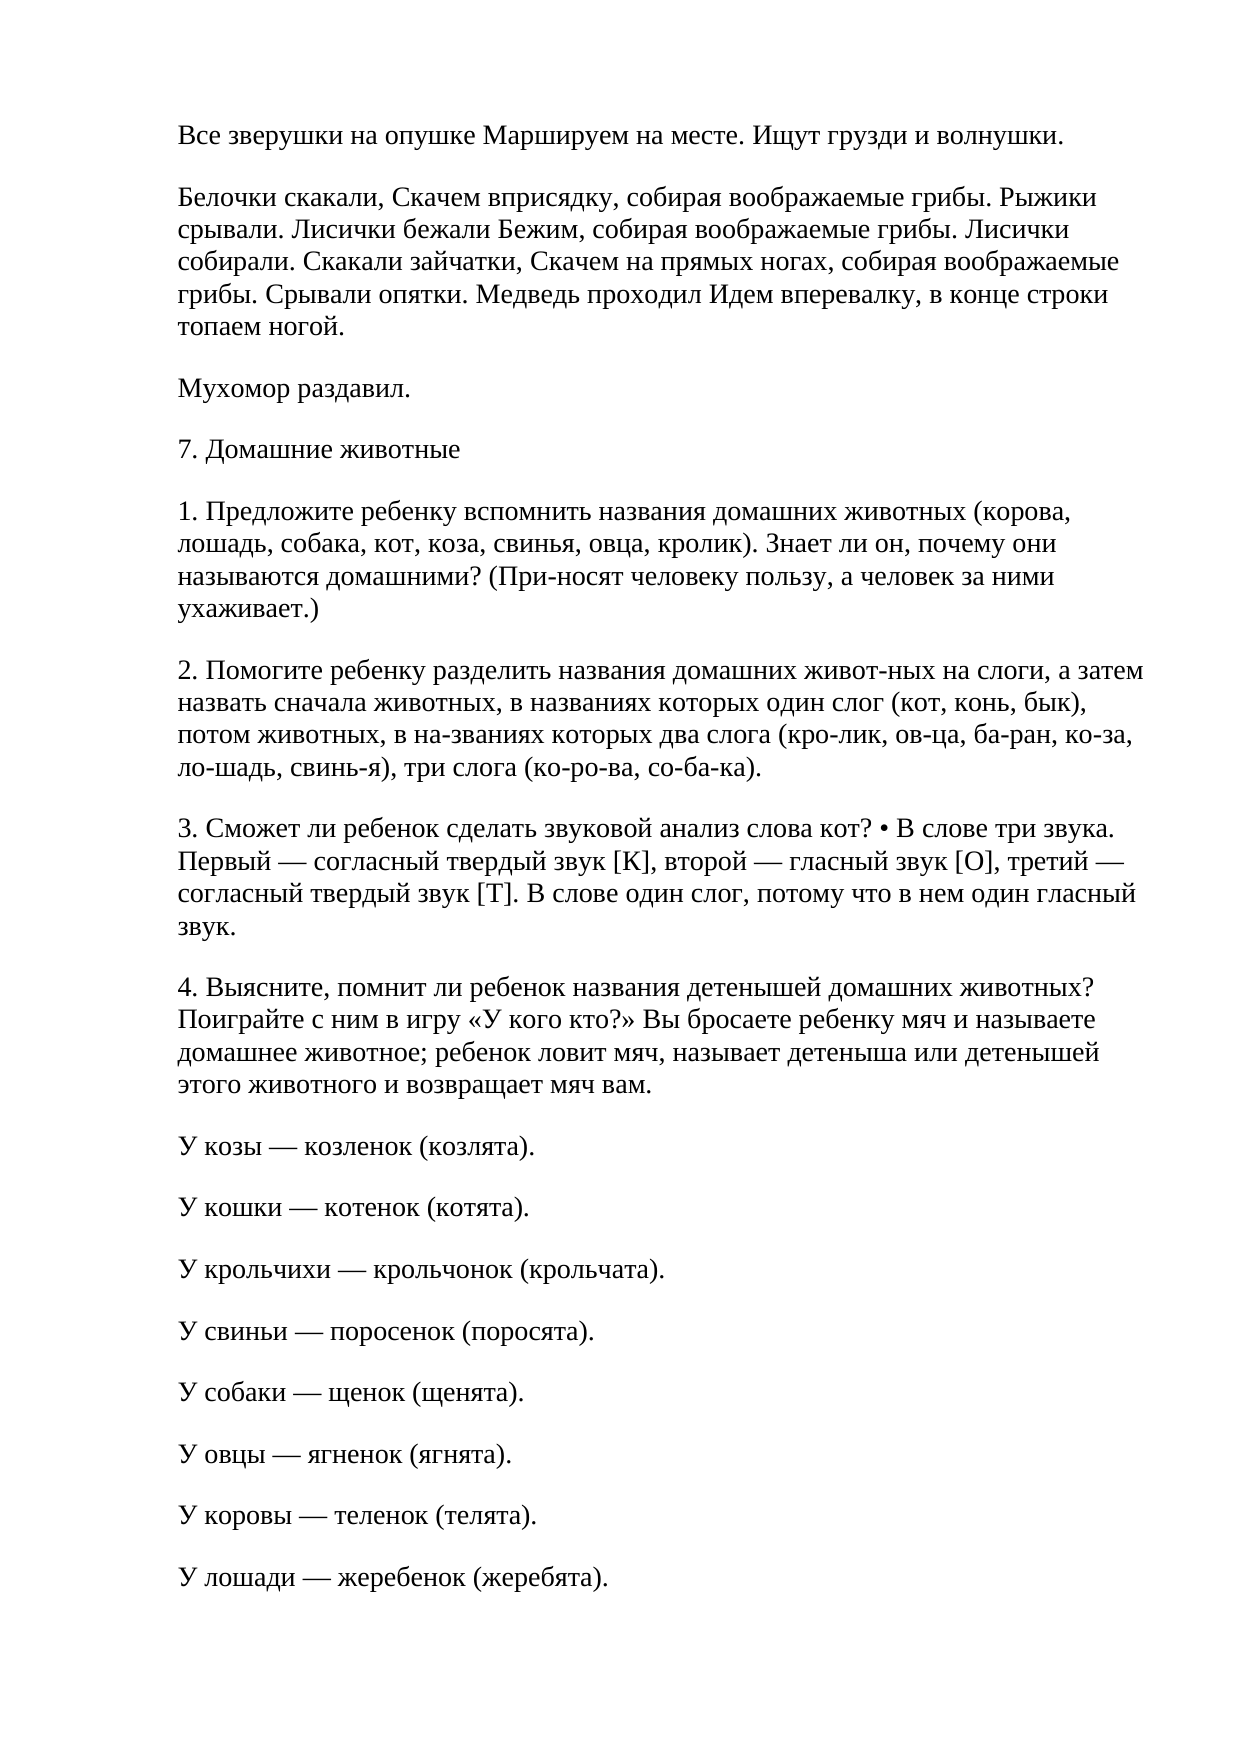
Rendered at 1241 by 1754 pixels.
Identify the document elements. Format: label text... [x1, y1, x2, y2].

text 7. Домашние животные [177, 432, 1152, 465]
text 2. Помогите ребенку разделить названия домашних живот-ных на слоги, а затем назвать сначала животных, в названиях которых один слог (кот, конь, бык), потом животных, в на-званиях которых два слога (кро-лик, ов-ца, ба-ран, ко-за, ло-шадь, свинь-я), три слога (ко-ро-ва, со-ба-ка). [177, 653, 1152, 782]
text 3. Сможет ли ребенок сделать звуковой анализ слова кот? • В слове три звука. Первый — согласный твердый звук [К], второй — гласный звук [О], третий — согласный твердый звук [Т]. В слове один слог, потому что в нем один гласный звук. [177, 811, 1152, 941]
text У свиньи — поросенок (поросята). [177, 1314, 1152, 1346]
text У собаки — щенок (щенята). [177, 1375, 1152, 1408]
text Белочки скакали, Скачем вприсядку, собирая воображаемые грибы. Рыжики срывали. Лисички бежали Бежим, собирая воображаемые грибы. Лисички собирали. Скакали зайчатки, Скачем на прямых ногах, собирая воображаемые грибы. Срывали опятки. Медведь проходил Идем вперевалку, в конце строки топаем ногой. [177, 180, 1152, 342]
text У овцы — ягненок (ягнята). [177, 1437, 1152, 1469]
text У коровы — теленок (телята). [177, 1498, 1152, 1531]
text 1. Предложите ребенку вспомнить названия домашних животных (корова, лошадь, собака, кот, коза, свинья, овца, кролик). Знает ли он, почему они называются домашними? (При-носят человеку пользу, а человек за ними ухаживает.) [177, 494, 1152, 623]
text 4. Выясните, помнит ли ребенок названия детенышей домашних животных? Поиграйте с ним в игру «У кого кто?» Вы бросаете ребенку мяч и называете домашнее животное; ребенок ловит мяч, называет детеныша или детенышей этого животного и возвращает мяч вам. [177, 970, 1152, 1100]
text Мухомор раздавил. [177, 371, 1152, 403]
text У козы — козленок (козлята). [177, 1129, 1152, 1161]
text У лошади — жеребенок (жеребята). [177, 1560, 1152, 1592]
text У крольчихи — крольчонок (крольчата). [177, 1252, 1152, 1284]
text У кошки — котенок (котята). [177, 1191, 1152, 1223]
text Все зверушки на опушке Маршируем на месте. Ищут грузди и волнушки. [177, 118, 1152, 151]
